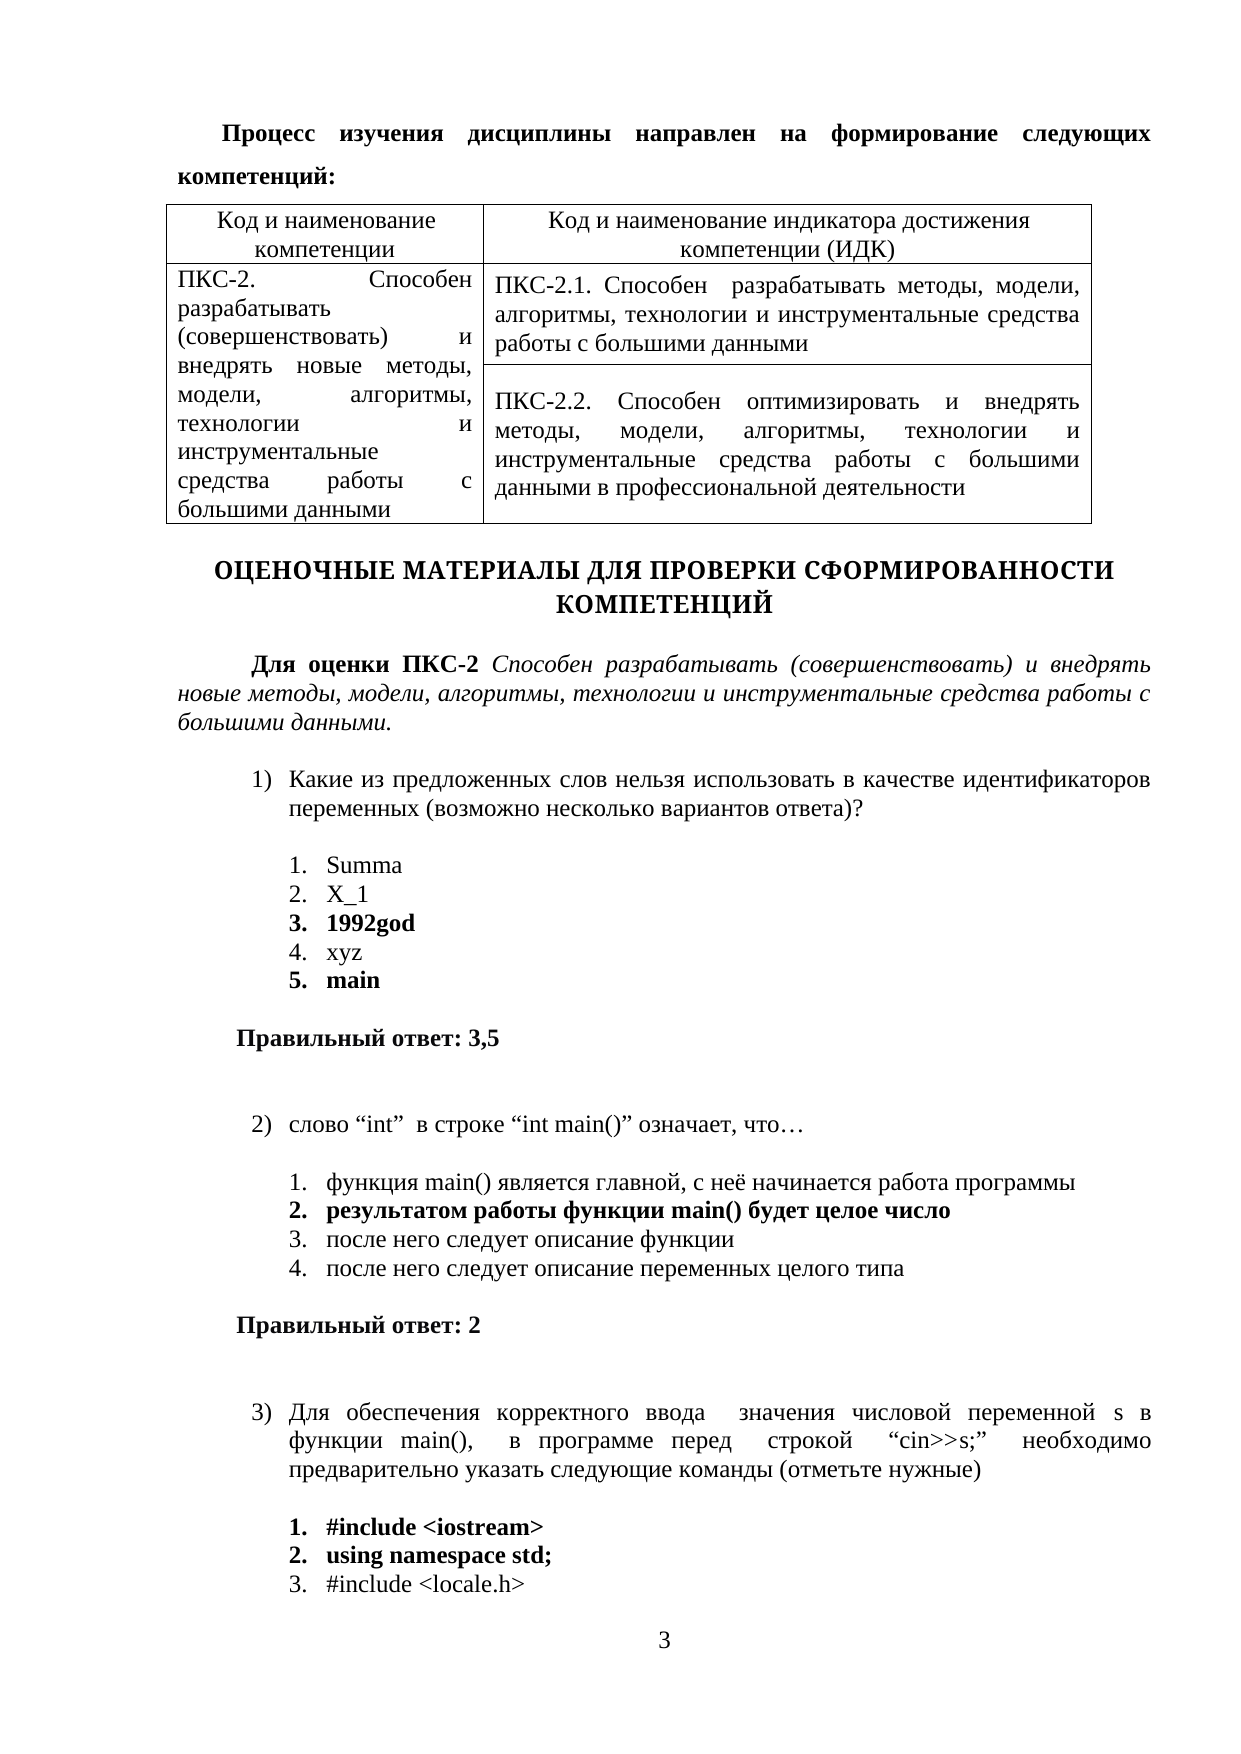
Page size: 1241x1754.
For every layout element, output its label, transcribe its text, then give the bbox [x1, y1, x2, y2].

table_cell ПКС-2.1. Способен разрабатывать методы, модели, алгоритмы, технологии и инструментальные средства работы с большими данными [484, 264, 1091, 363]
list Какие из предложенных слов нельзя использовать в качестве идентификаторов переменных (возможно несколько вариантов ответа)? [251, 764, 1152, 822]
text ОЦЕНОЧНЫЕ МАТЕРИАЛЫ ДЛЯ ПРОВЕРКИ СФОРМИРОВАННОСТИ КОМПЕТЕНЦИЙ [177, 552, 1152, 621]
list слово “int” в строке “int main()” означает, что… [251, 1109, 1152, 1138]
list Для обеспечения корректного ввода значения числовой переменной s в функции main(), в программе перед строкой “cin>>s;” необходимо предварительно указать следующие команды (отметьте нужные) [251, 1397, 1152, 1483]
list X_1 [288, 879, 1152, 908]
list xyz [288, 937, 1152, 966]
table_cell ПКС-2.2. Способен оптимизировать и внедрять методы, модели, алгоритмы, технологии и инструментальные средства работы с большими данными в профессиональной деятельности [484, 365, 1091, 523]
list после него следует описание функции [288, 1224, 1152, 1253]
list #include <locale.h> [288, 1569, 1152, 1598]
table_header Код и наименование индикатора достижения компетенции (ИДК) [484, 205, 1091, 263]
list using namespace std; [288, 1541, 1152, 1569]
list 1992god [288, 908, 1152, 937]
text Для оценки ПКС-2 Способен разрабатывать (совершенствовать) и внедрять новые методы, модели, алгоритмы, технологии и инструментальные средства работы с большими данными. [177, 649, 1152, 736]
table_header Код и наименование компетенции [167, 205, 483, 263]
list после него следует описание переменных целого типа [288, 1253, 1152, 1282]
list Summa [288, 851, 1152, 879]
list результатом работы функции main() будет целое число [288, 1196, 1152, 1224]
list функция main() является главной, с неё начинается работа программы [288, 1167, 1152, 1196]
list main [288, 966, 1152, 994]
table_cell ПКС-2. Способен разрабатывать (совершенствовать) и внедрять новые методы, модели, алгоритмы, технологии и инструментальные средства работы с большими данными [167, 264, 483, 523]
text Правильный ответ: 2 [177, 1311, 1152, 1339]
text Правильный ответ: 3,5 [177, 1023, 1152, 1052]
list #include <iostream> [288, 1512, 1152, 1541]
text Процесс изучения дисциплины направлен на формирование следующих компетенций: [177, 118, 1152, 190]
